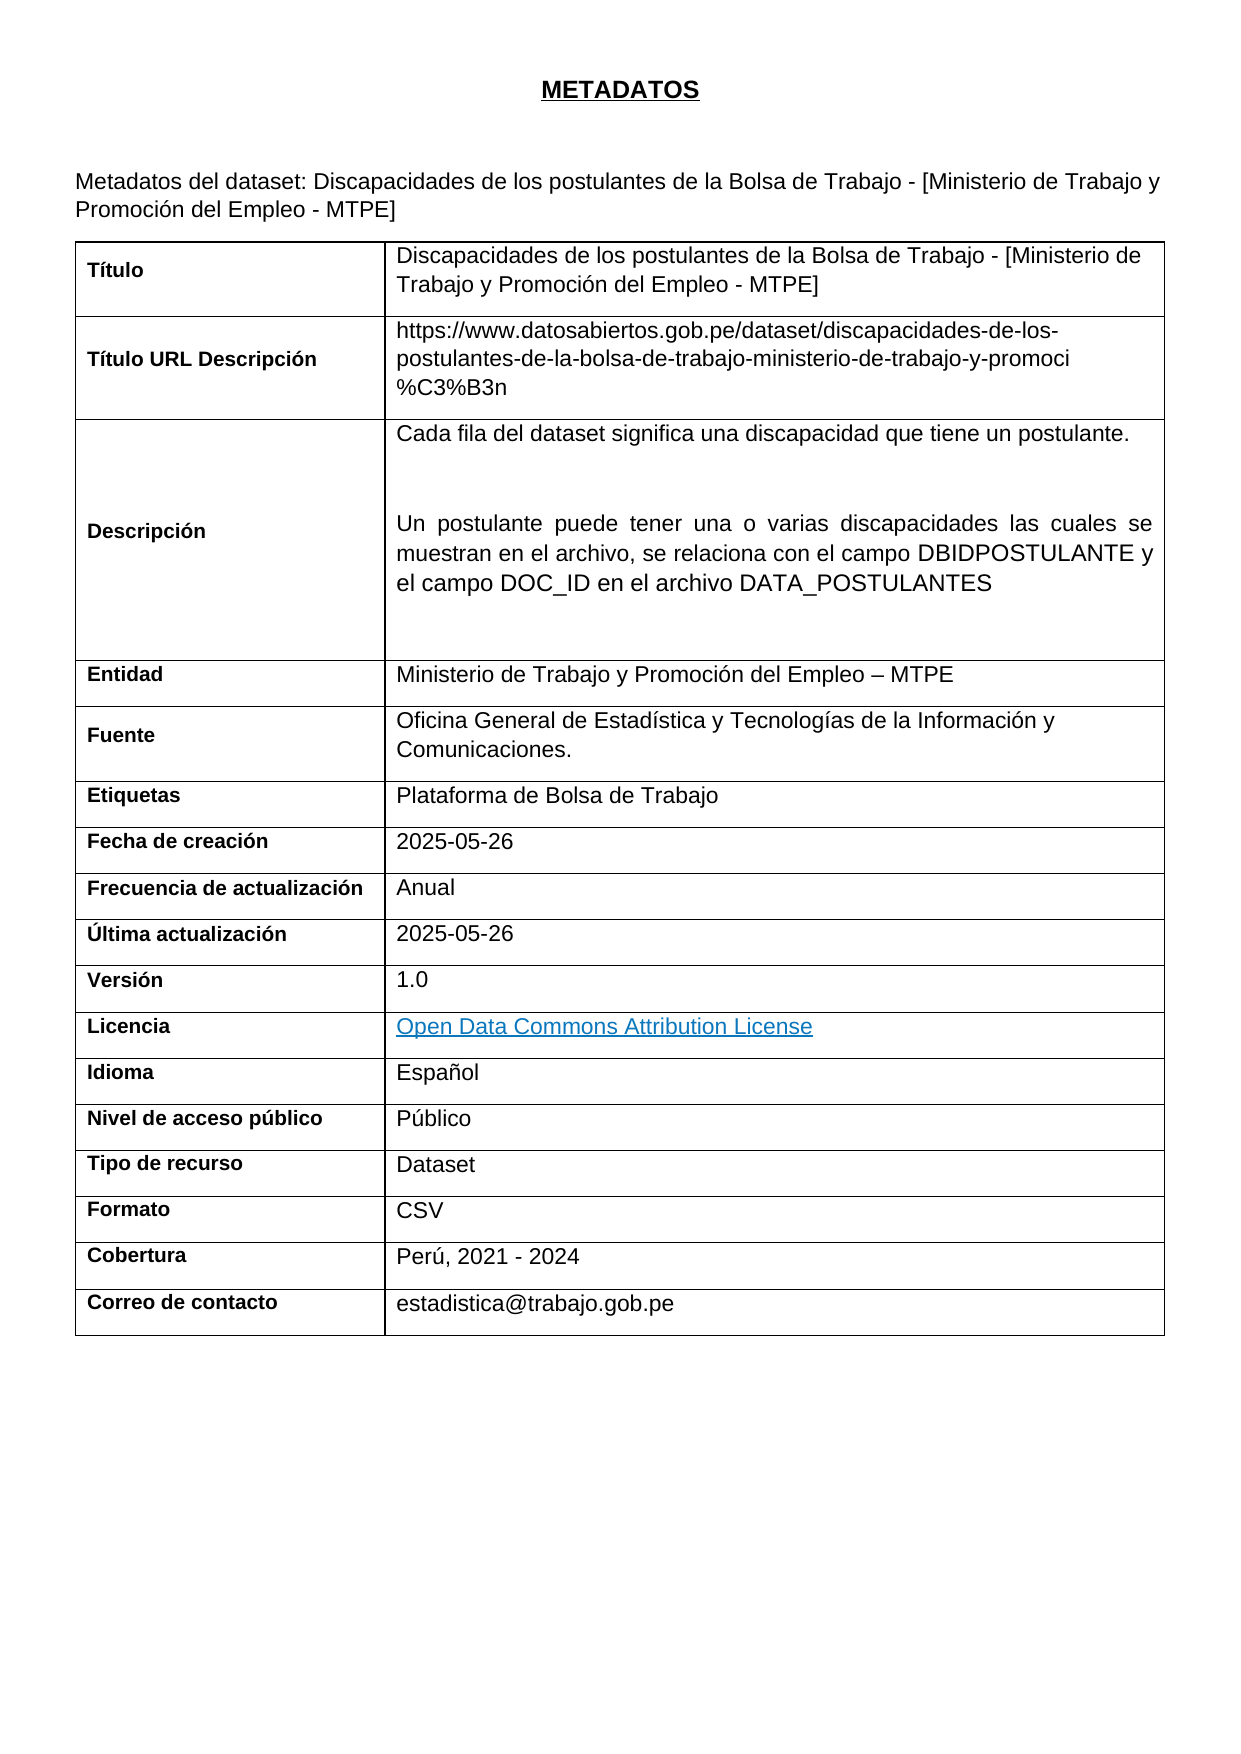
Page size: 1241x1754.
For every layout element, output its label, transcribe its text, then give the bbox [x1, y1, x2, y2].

table_cell Idioma [76, 1059, 384, 1104]
table_cell Tipo de recurso [76, 1151, 384, 1196]
table_cell Formato [76, 1197, 384, 1242]
table_header Título [76, 243, 384, 316]
table_cell Entidad [76, 661, 384, 706]
table_cell Licencia [76, 1013, 384, 1058]
table_cell https://www.datosabiertos.gob.pe/dataset/discapacidades-de-los-postulantes-de-la-bolsa-de-trabajo-ministerio-de-trabajo-y-promoci%C3%B3n [386, 317, 1164, 419]
table_cell 2025-05-26 [386, 828, 1164, 873]
table_cell Correo de contacto [76, 1290, 384, 1334]
table_cell Fuente [76, 707, 384, 781]
table_cell Ministerio de Trabajo y Promoción del Empleo – MTPE [386, 661, 1164, 706]
table_cell Público [386, 1105, 1164, 1150]
text Metadatos del dataset: Discapacidades de los postulantes de la Bolsa de Trabajo - [Ministerio de Trabajo y Promoción del Empleo - MTPE] [75, 168, 1165, 223]
table_cell 1.0 [386, 966, 1164, 1012]
table_cell Anual [386, 874, 1164, 919]
table_cell CSV [386, 1197, 1164, 1242]
table_header Discapacidades de los postulantes de la Bolsa de Trabajo - [Ministerio de Trabajo y Promoción del Empleo - MTPE] [386, 243, 1164, 316]
table_cell Etiquetas [76, 782, 384, 827]
table_cell Frecuencia de actualización [76, 874, 384, 919]
table_cell Dataset [386, 1151, 1164, 1196]
table_cell Open Data Commons Attribution License [386, 1013, 1164, 1058]
table_cell Cobertura [76, 1243, 384, 1288]
table_cell Cada fila del dataset significa una discapacidad que tiene un postulante. Un postulante puede tener una o varias discapacidades las cuales se muestran en el archivo, se relaciona con el campo DBIDPOSTULANTE y el campo DOC_ID en el archivo DATA_POSTULANTES [386, 420, 1164, 660]
table_cell Versión [76, 966, 384, 1012]
table_cell 2025-05-26 [386, 920, 1164, 965]
text METADATOS [75, 75, 1165, 104]
table_cell Título URL Descripción [76, 317, 384, 419]
table_cell Plataforma de Bolsa de Trabajo [386, 782, 1164, 827]
table_cell Última actualización [76, 920, 384, 965]
table_cell Perú, 2021 - 2024 [386, 1243, 1164, 1288]
table_cell Descripción [76, 420, 384, 660]
table_cell Nivel de acceso público [76, 1105, 384, 1150]
table_cell Español [386, 1059, 1164, 1104]
table_cell estadistica@trabajo.gob.pe [386, 1290, 1164, 1334]
table_cell Fecha de creación [76, 828, 384, 873]
table_cell Oficina General de Estadística y Tecnologías de la Información y Comunicaciones. [386, 707, 1164, 781]
